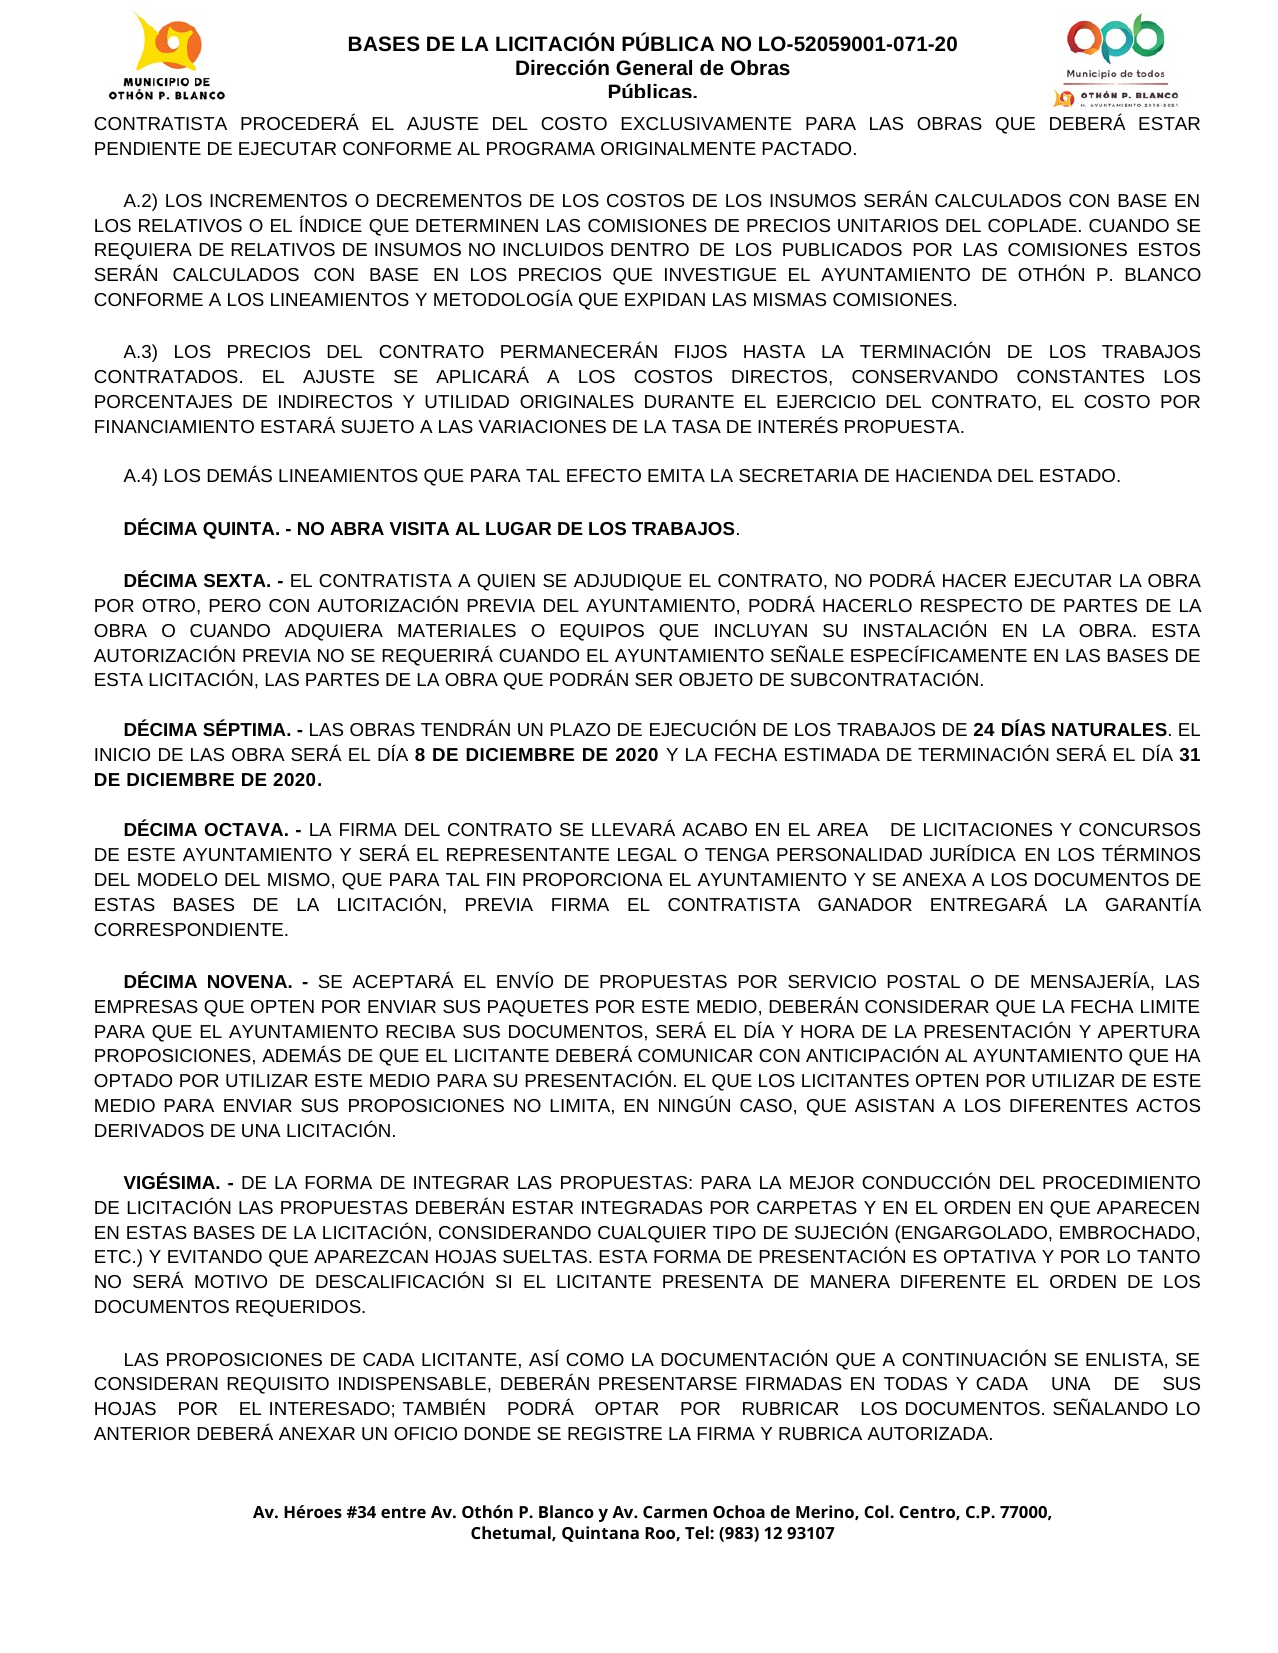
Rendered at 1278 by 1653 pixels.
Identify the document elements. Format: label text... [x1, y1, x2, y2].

text A.3) LOS PRECIOS DEL CONTRATO PERMANECERÁN FIJOS HASTA LA TERMINACIÓN DE LOS TRABAJOS CONTRATADOS. EL AJUSTE SE APLICARÁ A LOS COSTOS DIRECTOS, CONSERVANDO CONSTANTES LOS PORCENTAJES DE INDIRECTOS Y UTILIDAD ORIGINALES DURANTE EL EJERCICIO DEL CONTRATO, EL COSTO POR FINANCIAMIENTO ESTARÁ SUJETO A LAS VARIACIONES DE LA TASA DE INTERÉS PROPUESTA. [94, 341, 1201, 437]
text LAS PROPOSICIONES DE CADA LICITANTE, ASÍ COMO LA DOCUMENTACIÓN QUE A CONTINUACIÓN SE ENLISTA, SE CONSIDERAN REQUISITO INDISPENSABLE, DEBERÁN PRESENTARSE FIRMADAS EN TODAS Y CADA UNA DE SUS HOJAS POR EL INTERESADO; TAMBIÉN PODRÁ OPTAR POR RUBRICAR LOS DOCUMENTOS. SEÑALANDO LO ANTERIOR DEBERÁ ANEXAR UN OFICIO DONDE SE REGISTRE LA FIRMA Y RUBRICA AUTORIZADA. [94, 1348, 1201, 1444]
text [94, 112, 1201, 159]
text A.2) LOS INCREMENTOS O DECREMENTOS DE LOS COSTOS DE LOS INSUMOS SERÁN CALCULADOS CON BASE EN LOS RELATIVOS O EL ÍNDICE QUE DETERMINEN LAS COMISIONES DE PRECIOS UNITARIOS DEL COPLADE. CUANDO SE REQUIERA DE RELATIVOS DE INSUMOS NO INCLUIDOS DENTRO DE LOS PUBLICADOS POR LAS COMISIONES ESTOS SERÁN CALCULADOS CON BASE EN LOS PRECIOS QUE INVESTIGUE EL AYUNTAMIENTO DE OTHÓN P. BLANCO CONFORME A LOS LINEAMIENTOS Y METODOLOGÍA QUE EXPIDAN LAS MISMAS COMISIONES. [94, 190, 1201, 310]
picture [104, 0, 237, 112]
text DÉCIMA NOVENA. - SE ACEPTARÁ EL ENVÍO DE PROPUESTAS POR SERVICIO POSTAL O DE MENSAJERÍA, LAS EMPRESAS QUE OPTEN POR ENVIAR SUS PAQUETES POR ESTE MEDIO, DEBERÁN CONSIDERAR QUE LA FECHA LIMITE PARA QUE EL AYUNTAMIENTO RECIBA SUS DOCUMENTOS, SERÁ EL DÍA Y HORA DE LA PRESENTACIÓN Y APERTURA PROPOSICIONES, ADEMÁS DE QUE EL LICITANTE DEBERÁ COMUNICAR CON ANTICIPACIÓN AL AYUNTAMIENTO QUE HA OPTADO POR UTILIZAR ESTE MEDIO PARA SU PRESENTACIÓN. EL QUE LOS LICITANTES OPTEN POR UTILIZAR DE ESTE MEDIO PARA ENVIAR SUS PROPOSICIONES NO LIMITA, EN NINGÚN CASO, QUE ASISTAN A LOS DIFERENTES ACTOS DERIVADOS DE UNA LICITACIÓN. [94, 971, 1201, 1141]
text DÉCIMA OCTAVA. - LA FIRMA DEL CONTRATO SE LLEVARÁ ACABO EN EL AREA DE LICITACIONES Y CONCURSOS DE ESTE AYUNTAMIENTO Y SERÁ EL REPRESENTANTE LEGAL O TENGA PERSONALIDAD JURÍDICA EN LOS TÉRMINOS DEL MODELO DEL MISMO, QUE PARA TAL FIN PROPORCIONA EL AYUNTAMIENTO Y SE ANEXA A LOS DOCUMENTOS DE ESTAS BASES DE LA LICITACIÓN, PREVIA FIRMA EL CONTRATISTA GANADOR ENTREGARÁ LA GARANTÍA CORRESPONDIENTE. [94, 819, 1201, 940]
text DÉCIMA SÉPTIMA. - LAS OBRAS TENDRÁN UN PLAZO DE EJECUCIÓN DE LOS TRABAJOS DE 24 DÍAS NATURALES. EL INICIO DE LAS OBRA SERÁ EL DÍA 8 DE DICIEMBRE DE 2020 Y LA FECHA ESTIMADA DE TERMINACIÓN SERÁ EL DÍA 31 DE DICIEMBRE DE 2020. [94, 719, 1201, 790]
text VIGÉSIMA. - DE LA FORMA DE INTEGRAR LAS PROPUESTAS: PARA LA MEJOR CONDUCCIÓN DEL PROCEDIMIENTO DE LICITACIÓN LAS PROPUESTAS DEBERÁN ESTAR INTEGRADAS POR CARPETAS Y EN EL ORDEN EN QUE APARECEN EN ESTAS BASES DE LA LICITACIÓN, CONSIDERANDO CUALQUIER TIPO DE SUJECIÓN (ENGARGOLADO, EMBROCHADO, ETC.) Y EVITANDO QUE APAREZCAN HOJAS SUELTAS. ESTA FORMA DE PRESENTACIÓN ES OPTATIVA Y POR LO TANTO NO SERÁ MOTIVO DE DESCALIFICACIÓN SI EL LICITANTE PRESENTA DE MANERA DIFERENTE EL ORDEN DE LOS DOCUMENTOS REQUERIDOS. [94, 1172, 1201, 1317]
text DÉCIMA QUINTA. - NO ABRA VISITA AL LUGAR DE LOS TRABAJOS. [94, 518, 1201, 539]
text DÉCIMA SEXTA. - EL CONTRATISTA A QUIEN SE ADJUDIQUE EL CONTRATO, NO PODRÁ HACER EJECUTAR LA OBRA POR OTRO, PERO CON AUTORIZACIÓN PREVIA DEL AYUNTAMIENTO, PODRÁ HACERLO RESPECTO DE PARTES DE LA OBRA O CUANDO ADQUIERA MATERIALES O EQUIPOS QUE INCLUYAN SU INSTALACIÓN EN LA OBRA. ESTA AUTORIZACIÓN PREVIA NO SE REQUERIRÁ CUANDO EL AYUNTAMIENTO SEÑALE ESPECÍFICAMENTE EN LAS BASES DE ESTA LICITACIÓN, LAS PARTES DE LA OBRA QUE PODRÁN SER OBJETO DE SUBCONTRATACIÓN. [94, 570, 1201, 691]
picture [1049, 13, 1192, 112]
text A.4) LOS DEMÁS LINEAMIENTOS QUE PARA TAL EFECTO EMITA LA SECRETARIA DE HACIENDA DEL ESTADO. [94, 465, 1201, 487]
